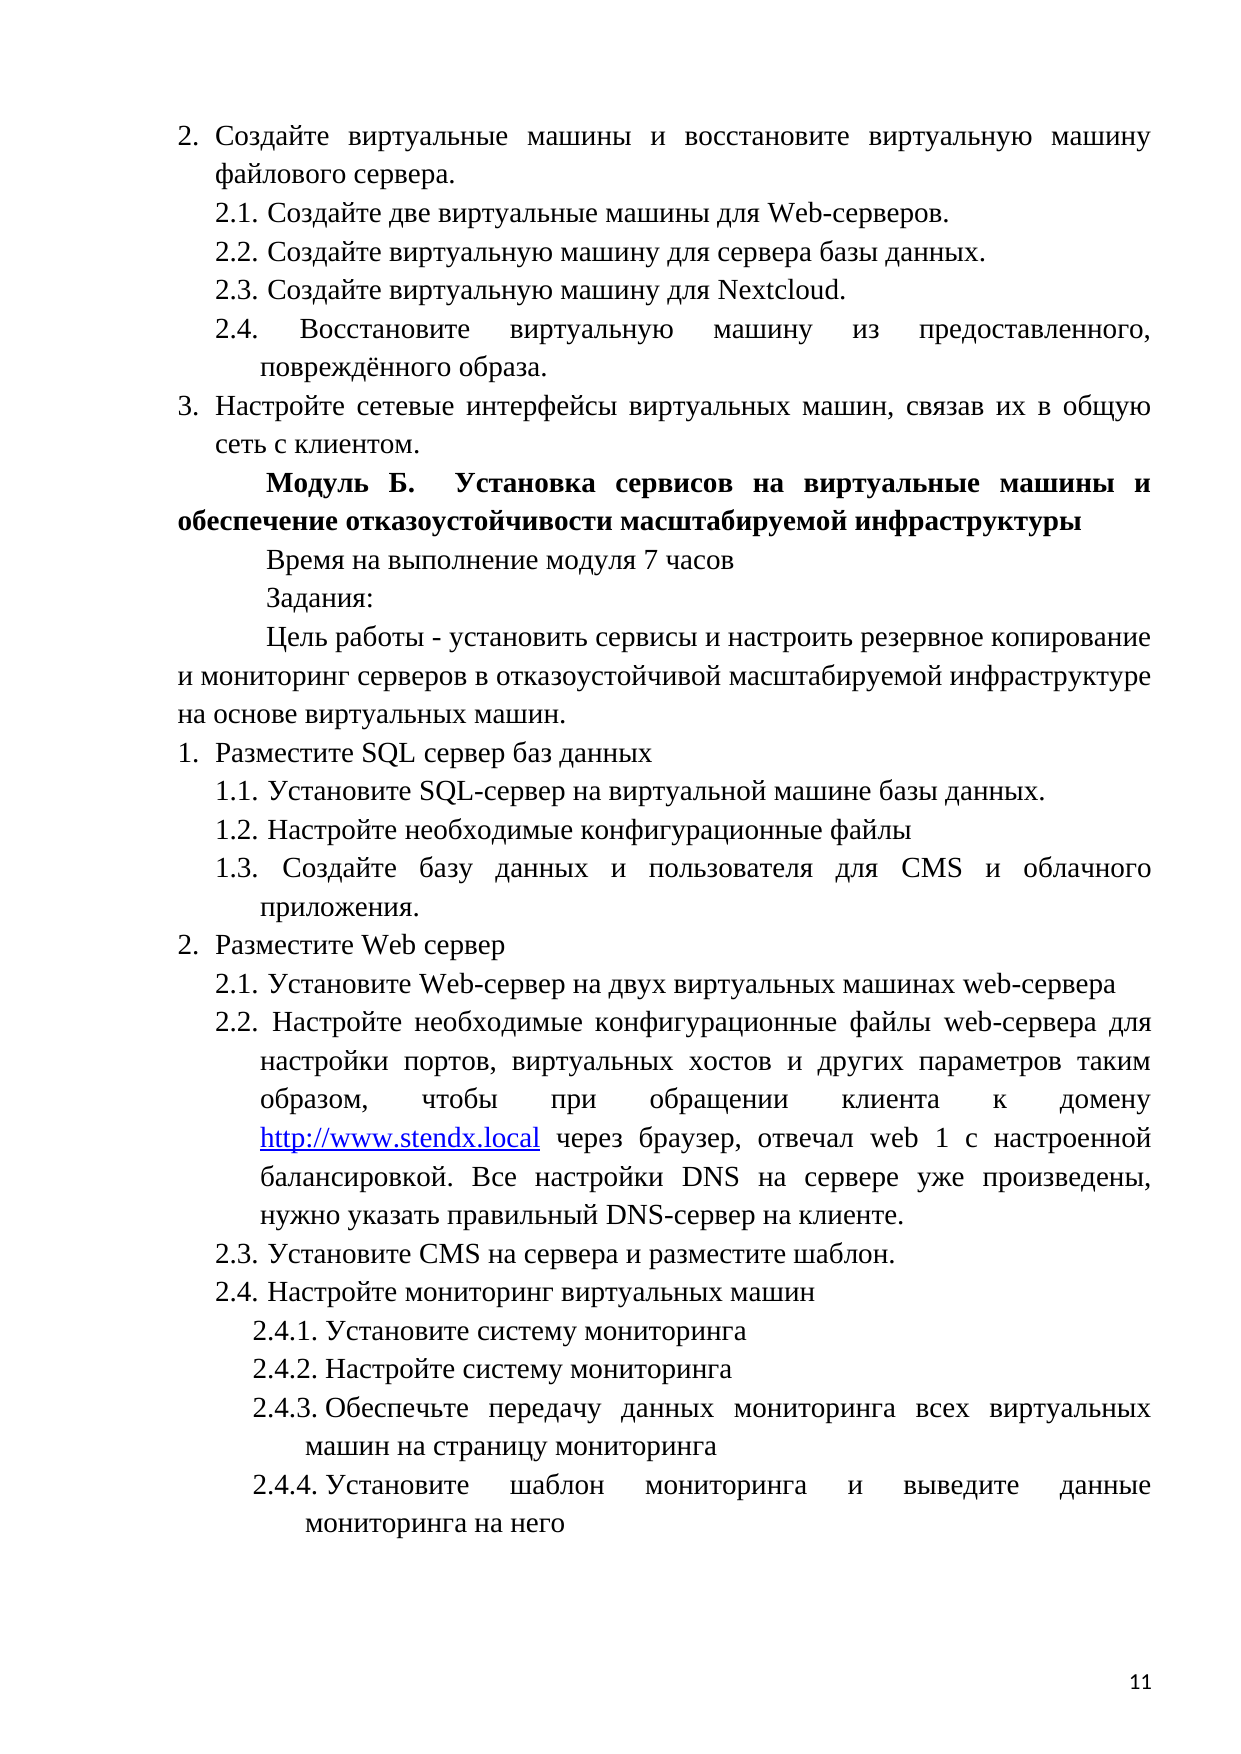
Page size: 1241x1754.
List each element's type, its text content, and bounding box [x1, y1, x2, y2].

text Время на выполнение модуля 7 часов [177, 542, 1152, 576]
list Создайте виртуальные машины и восстановите виртуальную машину файлового сервера. [177, 118, 1152, 190]
list Настройте сетевые интерфейсы виртуальных машин, связав их в общую сеть с клиентом. [177, 388, 1152, 460]
text Цель работы - установить сервисы и настроить резервное копирование и мониторинг серверов в отказоустойчивой масштабируемой инфраструктуре на основе виртуальных машин. [177, 619, 1152, 730]
text Модуль Б. Установка сервисов на виртуальные машины и обеспечение отказоустойчивости масштабируемой инфраструктуры [177, 465, 1152, 537]
list Установите Web-сервер на двух виртуальных машинах web-сервера [215, 966, 1152, 999]
list Установите CMS на сервера и разместите шаблон. [215, 1236, 1152, 1269]
list Установите систему мониторинга [252, 1313, 1152, 1346]
list Установите SQL-сервер на виртуальной машине базы данных. [215, 773, 1152, 807]
list Установите шаблон мониторинга и выведите данные мониторинга на него [252, 1467, 1152, 1539]
list Разместите SQL сервер баз данных [177, 735, 1152, 768]
list Создайте две виртуальные машины для Web-серверов. [215, 195, 1152, 229]
list Разместите Web сервер [177, 927, 1152, 961]
list Создайте виртуальную машину для Nextcloud. [215, 272, 1152, 306]
list Настройте систему мониторинга [252, 1351, 1152, 1385]
list Создайте базу данных и пользователя для CMS и облачного приложения. [215, 850, 1152, 922]
text Задания: [177, 581, 1152, 614]
list Настройте мониторинг виртуальных машин [215, 1274, 1152, 1308]
list Восстановите виртуальную машину из предоставленного, повреждённого образа. [215, 311, 1152, 383]
list Настройте необходимые конфигурационные файлы web-сервера для настройки портов, виртуальных хостов и других параметров таким образом, чтобы при обращении клиента к домену http://www.stendx.local через браузер, отвечал web 1 с настроенной балансировкой. Все настройки DNS на сервере уже произведены, нужно указать правильный DNS-сервер на клиенте. [215, 1004, 1152, 1231]
list Обеспечьте передачу данных мониторинга всех виртуальных машин на страницу мониторинга [252, 1390, 1152, 1462]
list Настройте необходимые конфигурационные файлы [215, 812, 1152, 845]
list Создайте виртуальную машину для сервера базы данных. [215, 234, 1152, 267]
